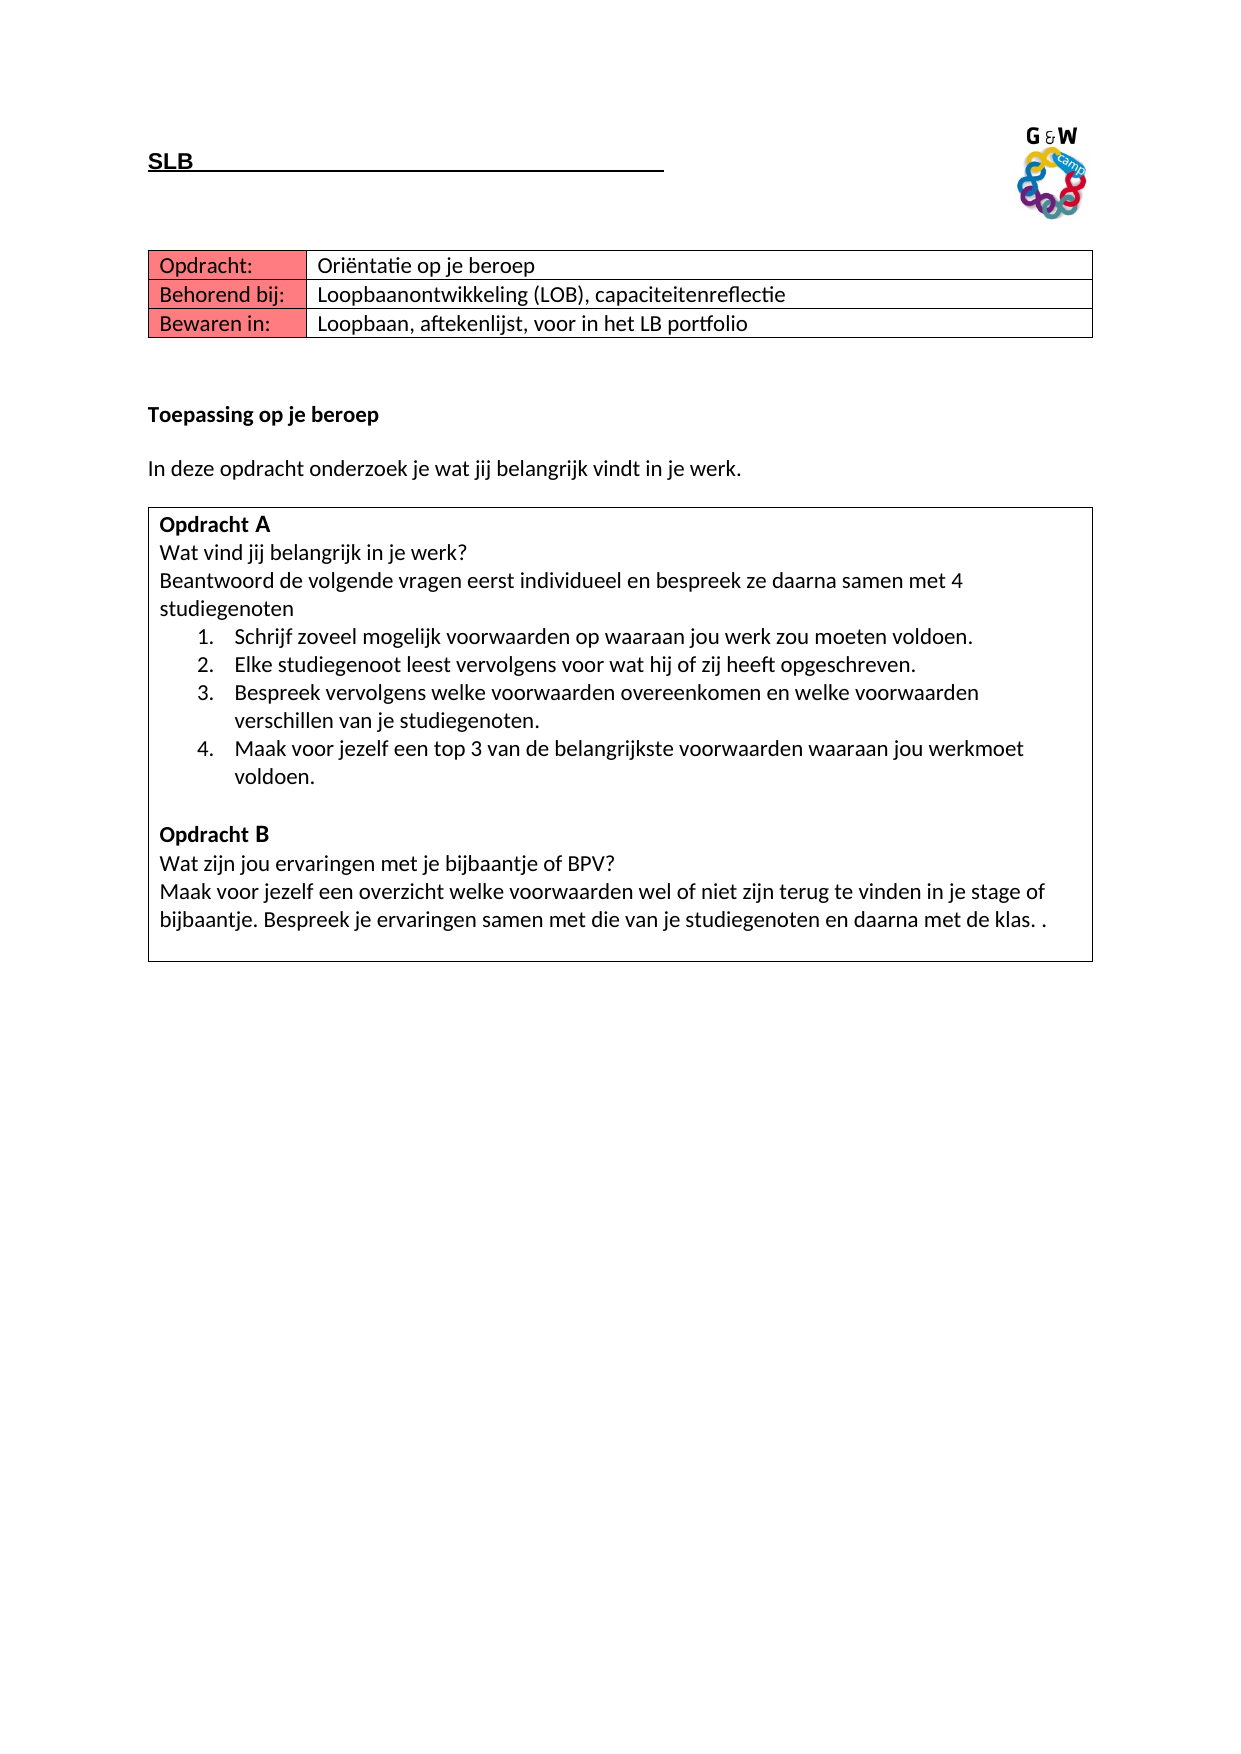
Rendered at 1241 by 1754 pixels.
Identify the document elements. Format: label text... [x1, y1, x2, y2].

text In deze opdracht onderzoek je wat jij belangrijk vindt in je werk. [148, 454, 1093, 482]
table_header Oriëntatie op je beroep [307, 251, 1092, 279]
table_cell Bewaren in: [149, 309, 306, 337]
picture [1014, 174, 1091, 221]
table_cell Loopbaan, aftekenlijst, voor in het LB portfolio [307, 309, 1092, 337]
picture [1014, 123, 1091, 148]
table_cell Loopbaanontwikkeling (LOB), capaciteitenreflectie [307, 280, 1092, 308]
text SLB [148, 148, 1093, 174]
table_header Opdracht A Wat vind jij belangrijk in je werk? Beantwoord de volgende vragen eerst individueel en bespreek ze daarna samen met 4 studiegenoten Schrijf zoveel mogelijk voorwaarden op waaraan jou werk zou moeten voldoen. Elke studiegenoot leest vervolgens voor wat hij of zij heeft opgeschreven. Bespreek vervolgens welke voorwaarden overeenkomen en welke voorwaarden verschillen van je studiegenoten. Maak voor jezelf een top 3 van de belangrijkste voorwaarden waaraan jou werkmoet voldoen. Opdracht B Wat zijn jou ervaringen met je bijbaantje of BPV? Maak voor jezelf een overzicht welke voorwaarden wel of niet zijn terug te vinden in je stage of bijbaantje. Bespreek je ervaringen samen met die van je studiegenoten en daarna met de klas. . [149, 508, 1092, 961]
table_cell Behorend bij: [149, 280, 306, 308]
text Toepassing op je beroep [148, 338, 1093, 429]
table_header Opdracht: [149, 251, 306, 279]
